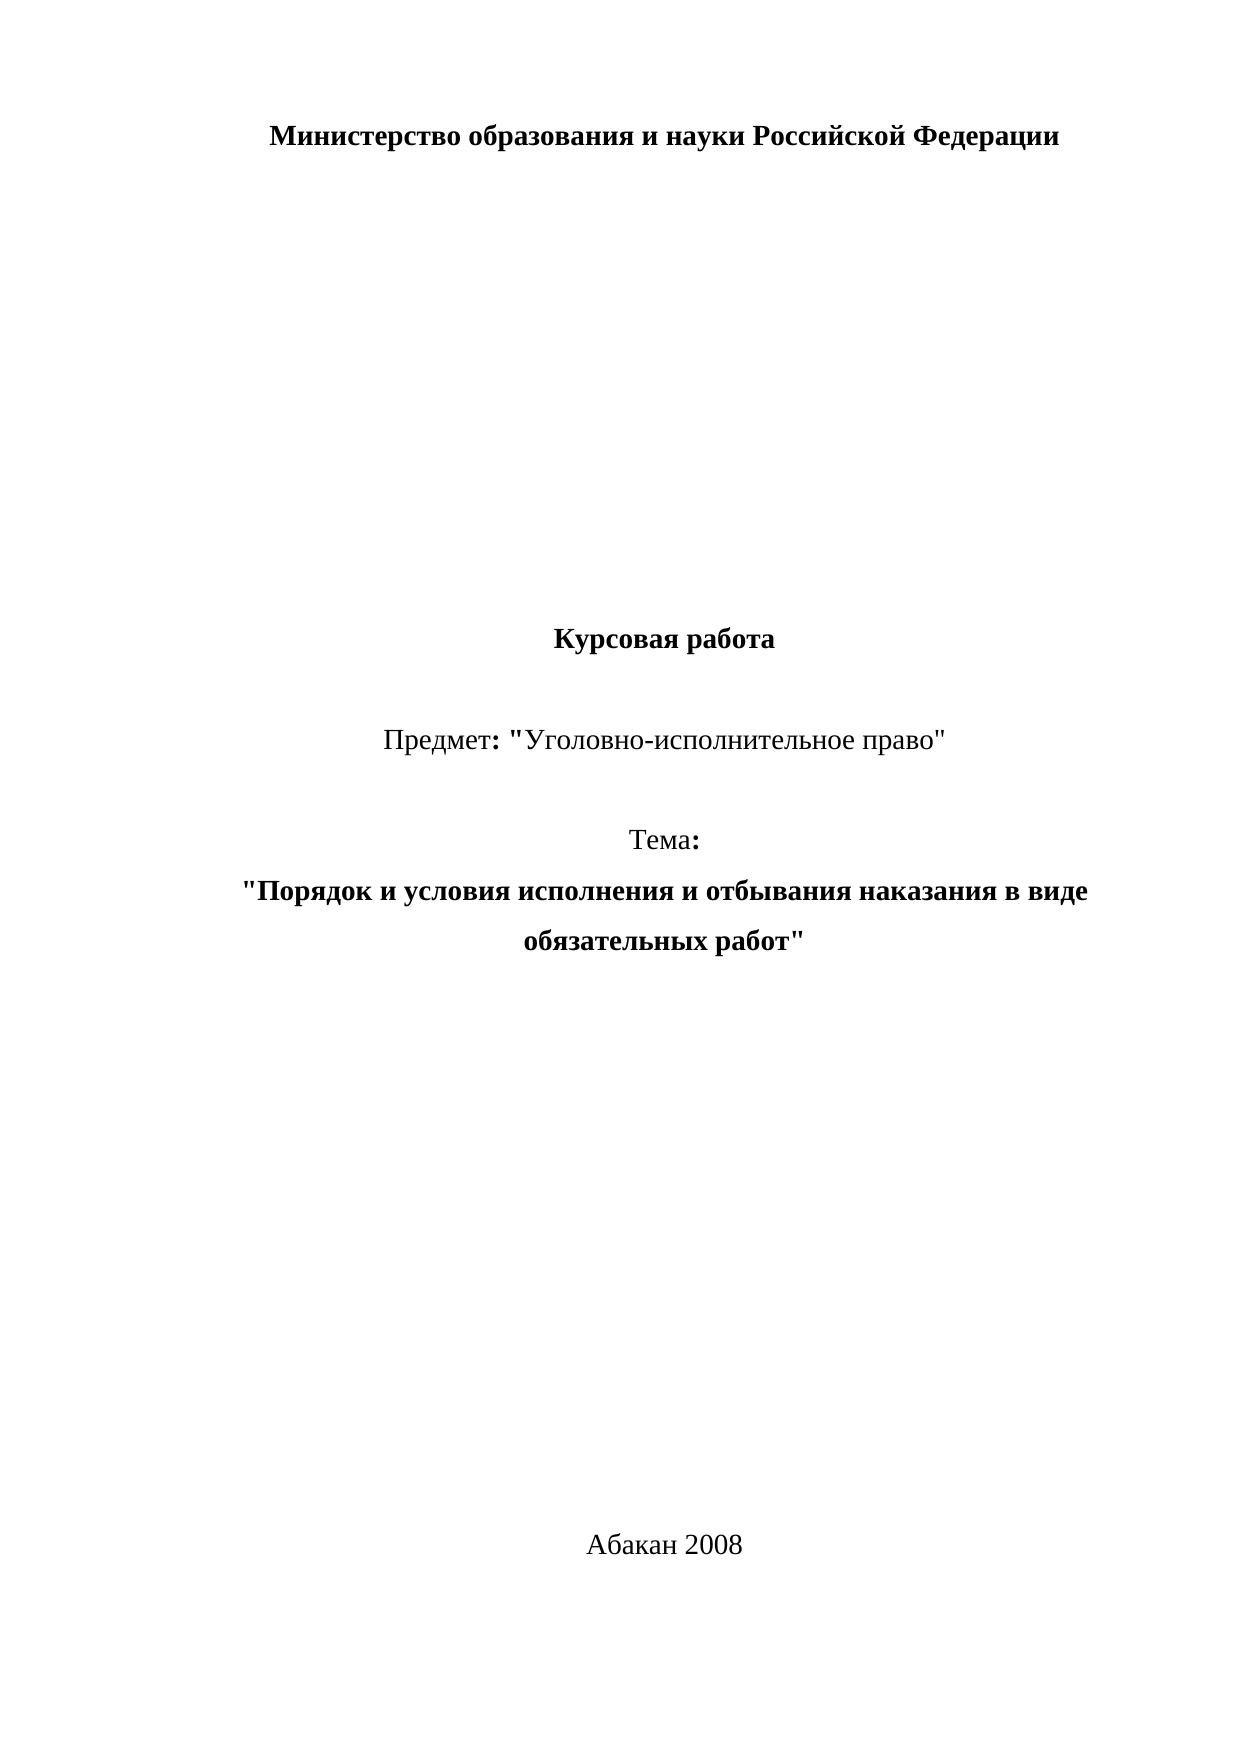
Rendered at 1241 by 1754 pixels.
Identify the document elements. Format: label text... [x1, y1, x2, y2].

text Курсовая работа [177, 621, 1152, 655]
text Абакан 2008 [177, 1527, 1152, 1560]
text Тема: [177, 822, 1152, 856]
text Министерство образования и науки Российской Федерации [177, 118, 1152, 152]
text "Порядок и условия исполнения и отбывания наказания в виде обязательных работ" [177, 873, 1152, 957]
text Предмет: "Уголовно-исполнительное право" [177, 722, 1152, 755]
